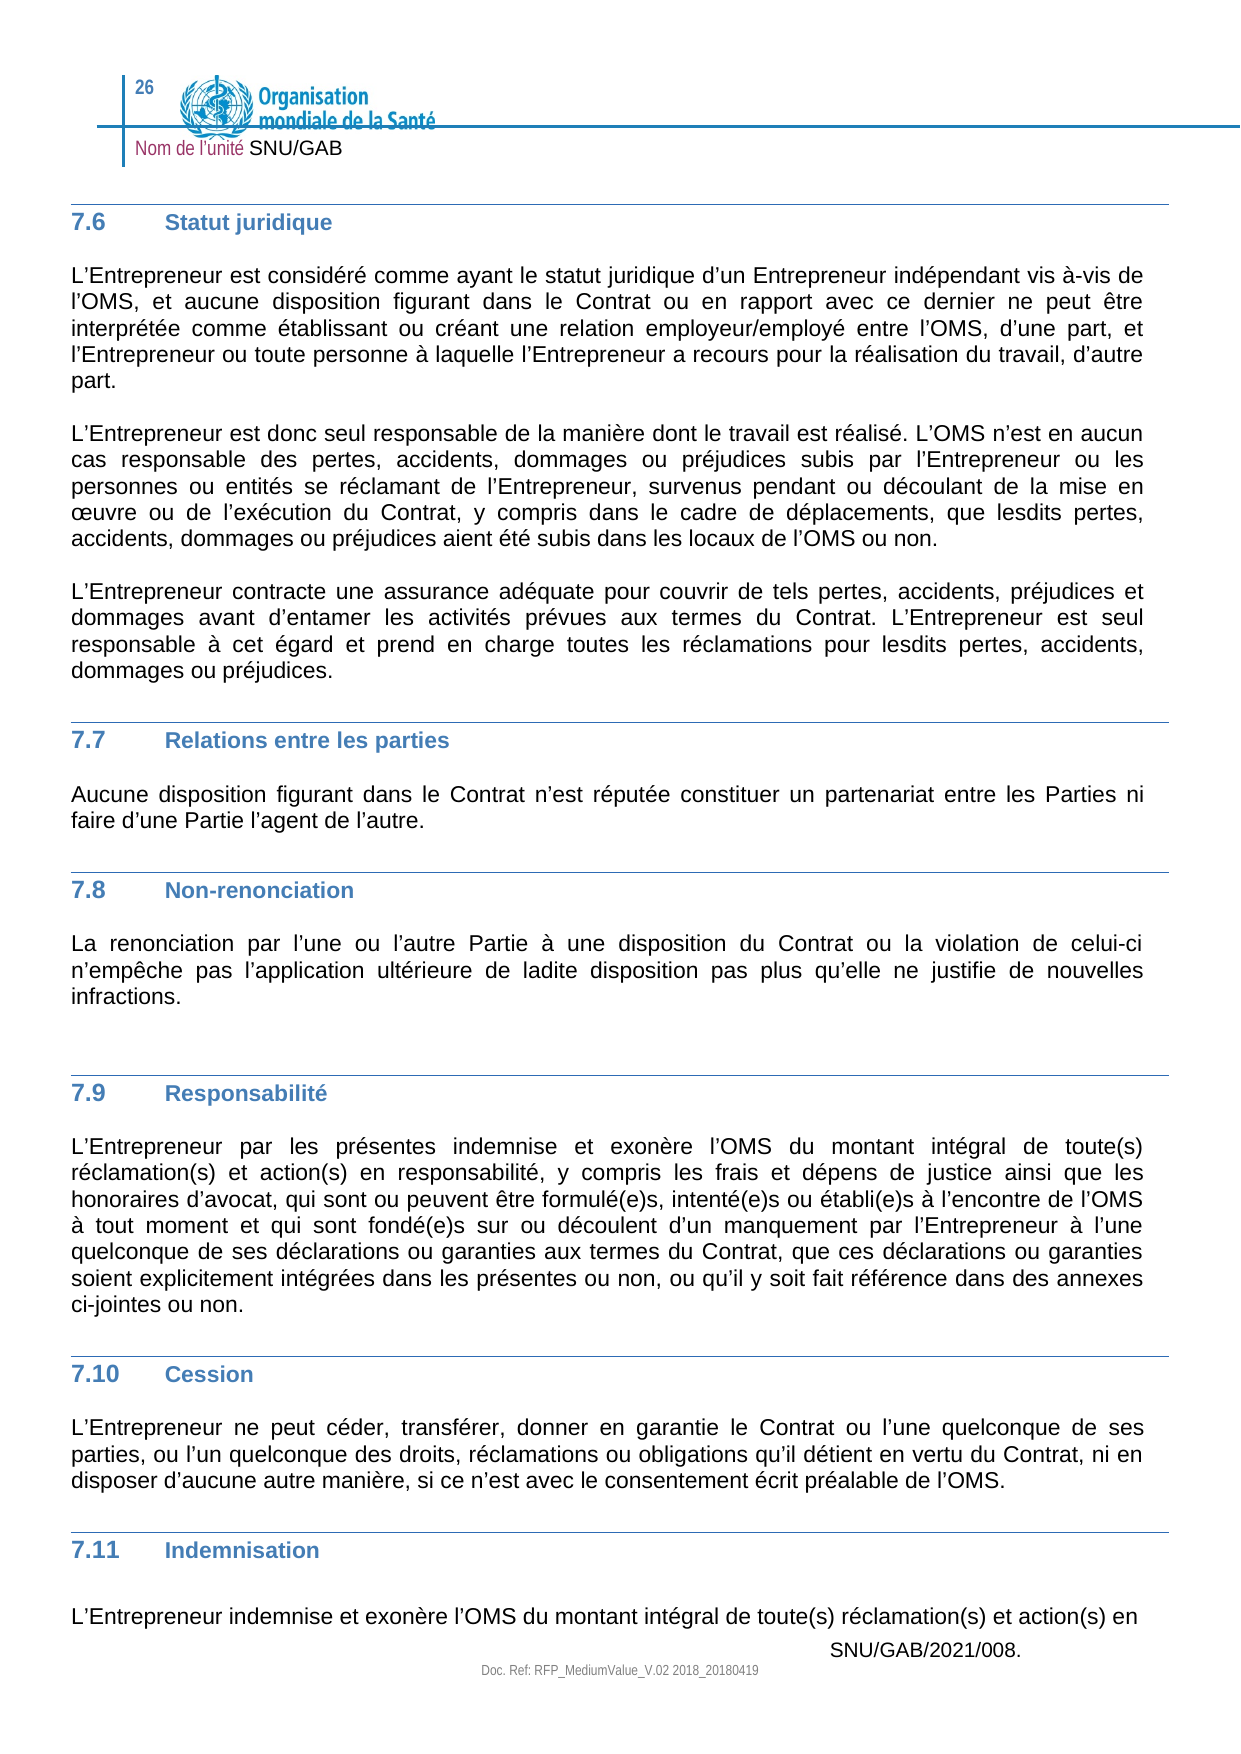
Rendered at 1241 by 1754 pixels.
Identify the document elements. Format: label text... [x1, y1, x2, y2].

picture [180, 75, 435, 125]
text L’Entrepreneur est considéré comme ayant le statut juridique d’un Entrepreneur indépendant vis à-vis de l’OMS, et aucune disposition figurant dans le Contrat ou en rapport avec ce dernier ne peut être interprétée comme établissant ou créant une relation employeur/employé entre l’OMS, d’une part, et l’Entrepreneur ou toute personne à laquelle l’Entrepreneur a recours pour la réalisation du travail, d’autre part. [71, 262, 1144, 393]
subtitle Non-renonciation [71, 873, 1169, 904]
text La renonciation par l’une ou l’autre Partie à une disposition du Contrat ou la violation de celui-ci n’empêche pas l’application ultérieure de ladite disposition pas plus qu’elle ne justifie de nouvelles infractions. [71, 930, 1144, 1009]
subtitle Responsabilité [71, 1076, 1169, 1106]
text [71, 1603, 1144, 1629]
text L’Entrepreneur est donc seul responsable de la manière dont le travail est réalisé. L’OMS n’est en aucun cas responsable des pertes, accidents, dommages ou préjudices subis par l’Entrepreneur ou les personnes ou entités se réclamant de l’Entrepreneur, survenus pendant ou découlant de la mise en œuvre ou de l’exécution du Contrat, y compris dans le cadre de déplacements, que lesdits pertes, accidents, dommages ou préjudices aient été subis dans les locaux de l’OMS ou non. [71, 420, 1144, 552]
picture [180, 128, 435, 140]
text L’Entrepreneur contracte une assurance adéquate pour couvrir de tels pertes, accidents, préjudices et dommages avant d’entamer les activités prévues aux termes du Contrat. L’Entrepreneur est seul responsable à cet égard et prend en charge toutes les réclamations pour lesdits pertes, accidents, dommages ou préjudices. [71, 578, 1144, 683]
subtitle Indemnisation [71, 1533, 1169, 1564]
subtitle Relations entre les parties [71, 723, 1169, 754]
text Aucune disposition figurant dans le Contrat n’est réputée constituer un partenariat entre les Parties ni faire d’une Partie l’agent de l’autre. [71, 781, 1144, 833]
subtitle Cession [71, 1357, 1169, 1388]
subtitle Statut juridique [71, 205, 1169, 235]
text L’Entrepreneur par les présentes indemnise et exonère l’OMS du montant intégral de toute(s) réclamation(s) et action(s) en responsabilité, y compris les frais et dépens de justice ainsi que les honoraires d’avocat, qui sont ou peuvent être formulé(e)s, intenté(e)s ou établi(e)s à l’encontre de l’OMS à tout moment et qui sont fondé(e)s sur ou découlent d’un manquement par l’Entrepreneur à l’une quelconque de ses déclarations ou garanties aux termes du Contrat, que ces déclarations ou garanties soient explicitement intégrées dans les présentes ou non, ou qu’il y soit fait référence dans des annexes ci-jointes ou non. [71, 1133, 1144, 1317]
text L’Entrepreneur ne peut céder, transférer, donner en garantie le Contrat ou l’une quelconque de ses parties, ou l’un quelconque des droits, réclamations ou obligations qu’il détient en vertu du Contrat, ni en disposer d’aucune autre manière, si ce n’est avec le consentement écrit préalable de l’OMS. [71, 1414, 1144, 1493]
